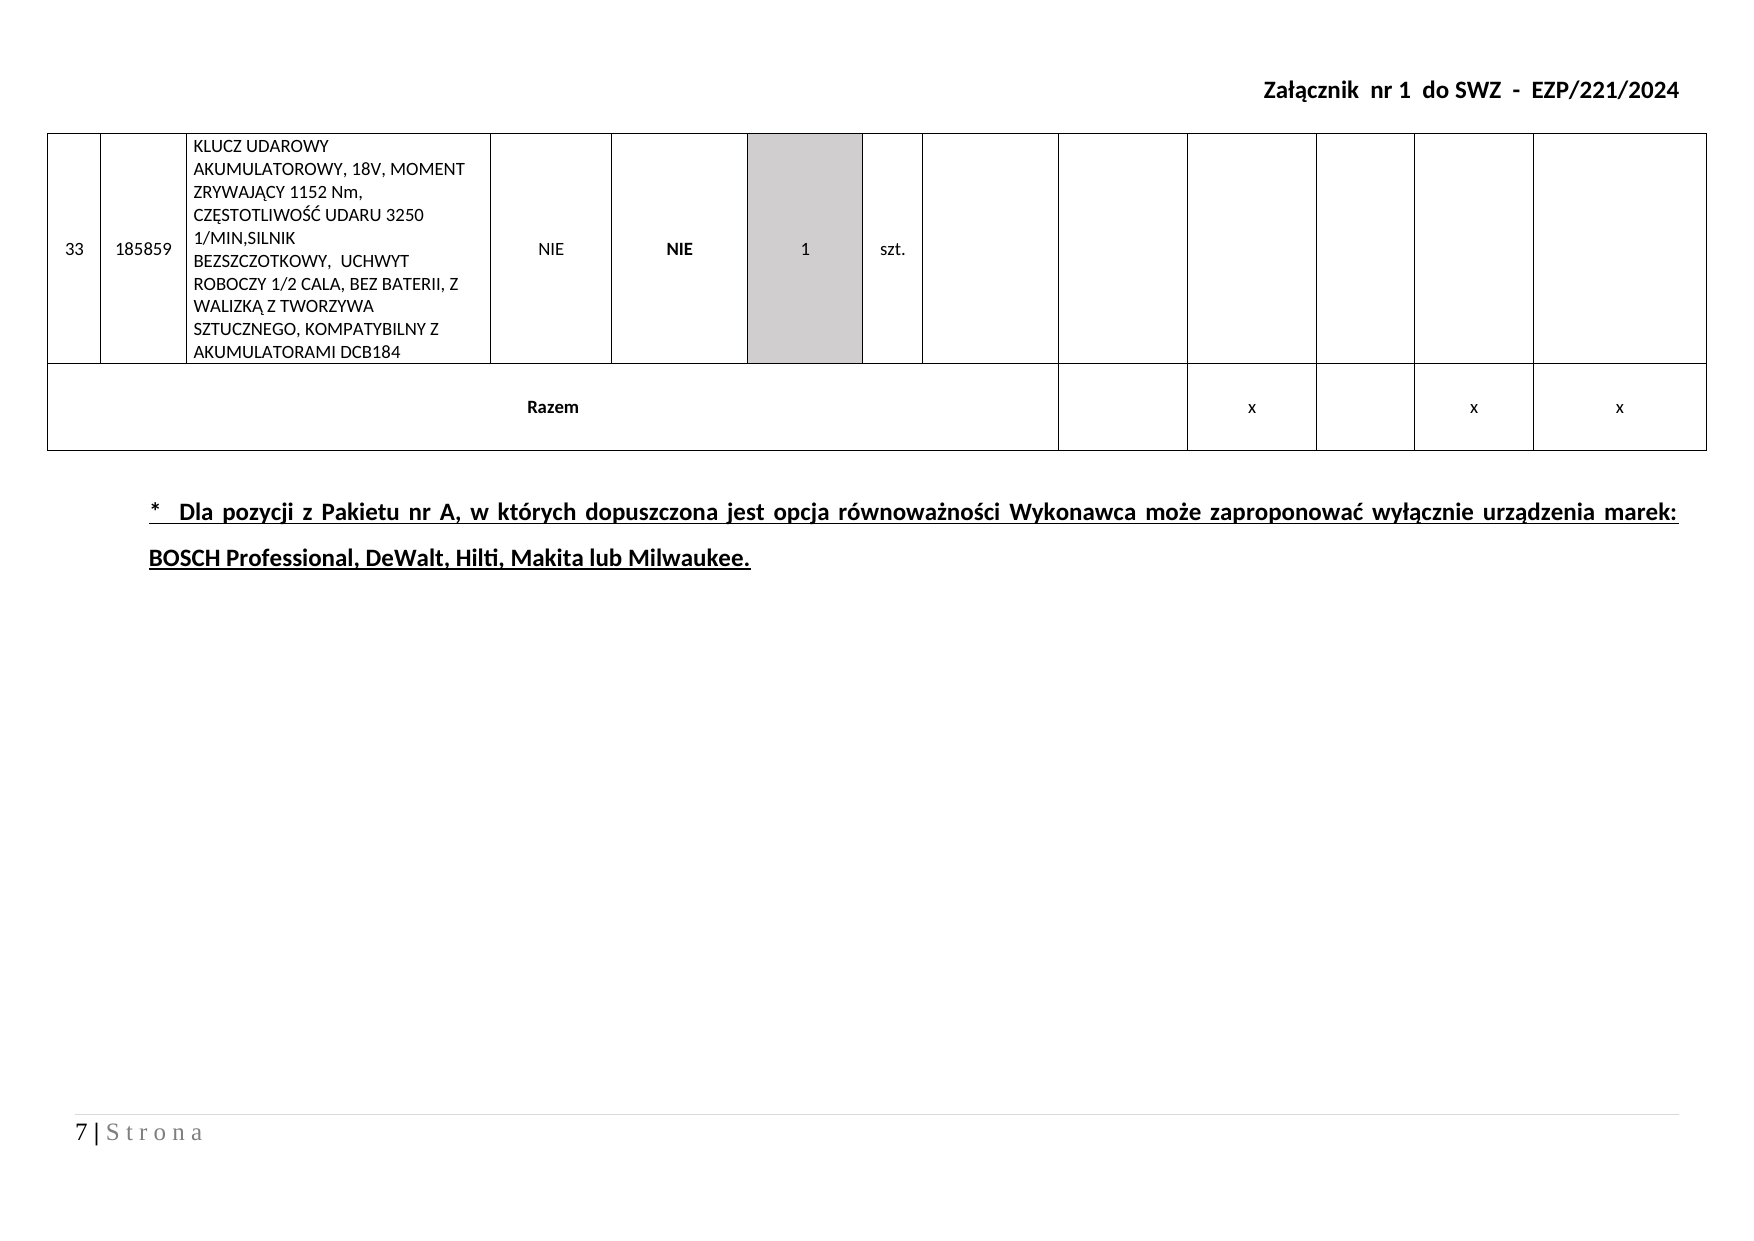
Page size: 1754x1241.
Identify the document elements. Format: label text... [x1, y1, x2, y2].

table_cell [1534, 134, 1706, 363]
table_cell [1188, 134, 1316, 363]
table_cell Razem [48, 364, 1058, 450]
table_cell x [1415, 364, 1533, 450]
table_cell 33 [48, 134, 100, 363]
table_cell NIE [491, 134, 611, 363]
table_cell 185859 [101, 134, 186, 363]
table_cell [923, 134, 1058, 363]
table_cell [1317, 364, 1414, 450]
table_cell [1317, 134, 1414, 363]
text * Dla pozycji z Pakietu nr A, w których dopuszczona jest opcja równoważności Wykonawca może zaproponować wyłącznie urządzenia marek: BOSCH Professional, DeWalt, Hilti, Makita lub Milwaukee. [149, 524, 1679, 573]
table_cell x [1188, 364, 1316, 450]
table_cell [1059, 364, 1187, 450]
table_cell KLUCZ UDAROWY AKUMULATOROWY, 18V, MOMENT ZRYWAJĄCY 1152 Nm, CZĘSTOTLIWOŚĆ UDARU 3250 1/MIN,SILNIK BEZSZCZOTKOWY, UCHWYT ROBOCZY 1/2 CALA, BEZ BATERII, Z WALIZKĄ Z TWORZYWA SZTUCZNEGO, KOMPATYBILNY Z AKUMULATORAMI DCB184 [187, 134, 490, 363]
table_cell 1 [748, 134, 862, 363]
table_cell x [1534, 364, 1706, 450]
table_cell NIE [612, 134, 747, 363]
text * Dla pozycji z Pakietu nr A, w których dopuszczona jest opcja równoważności Wykonawca może zaproponować wyłącznie urządzenia marek: BOSCH Professional, DeWalt, Hilti, Makita lub Milwaukee. [149, 497, 1679, 523]
table_cell szt. [863, 134, 922, 363]
table_cell [1415, 134, 1533, 363]
table_cell [1059, 134, 1187, 363]
